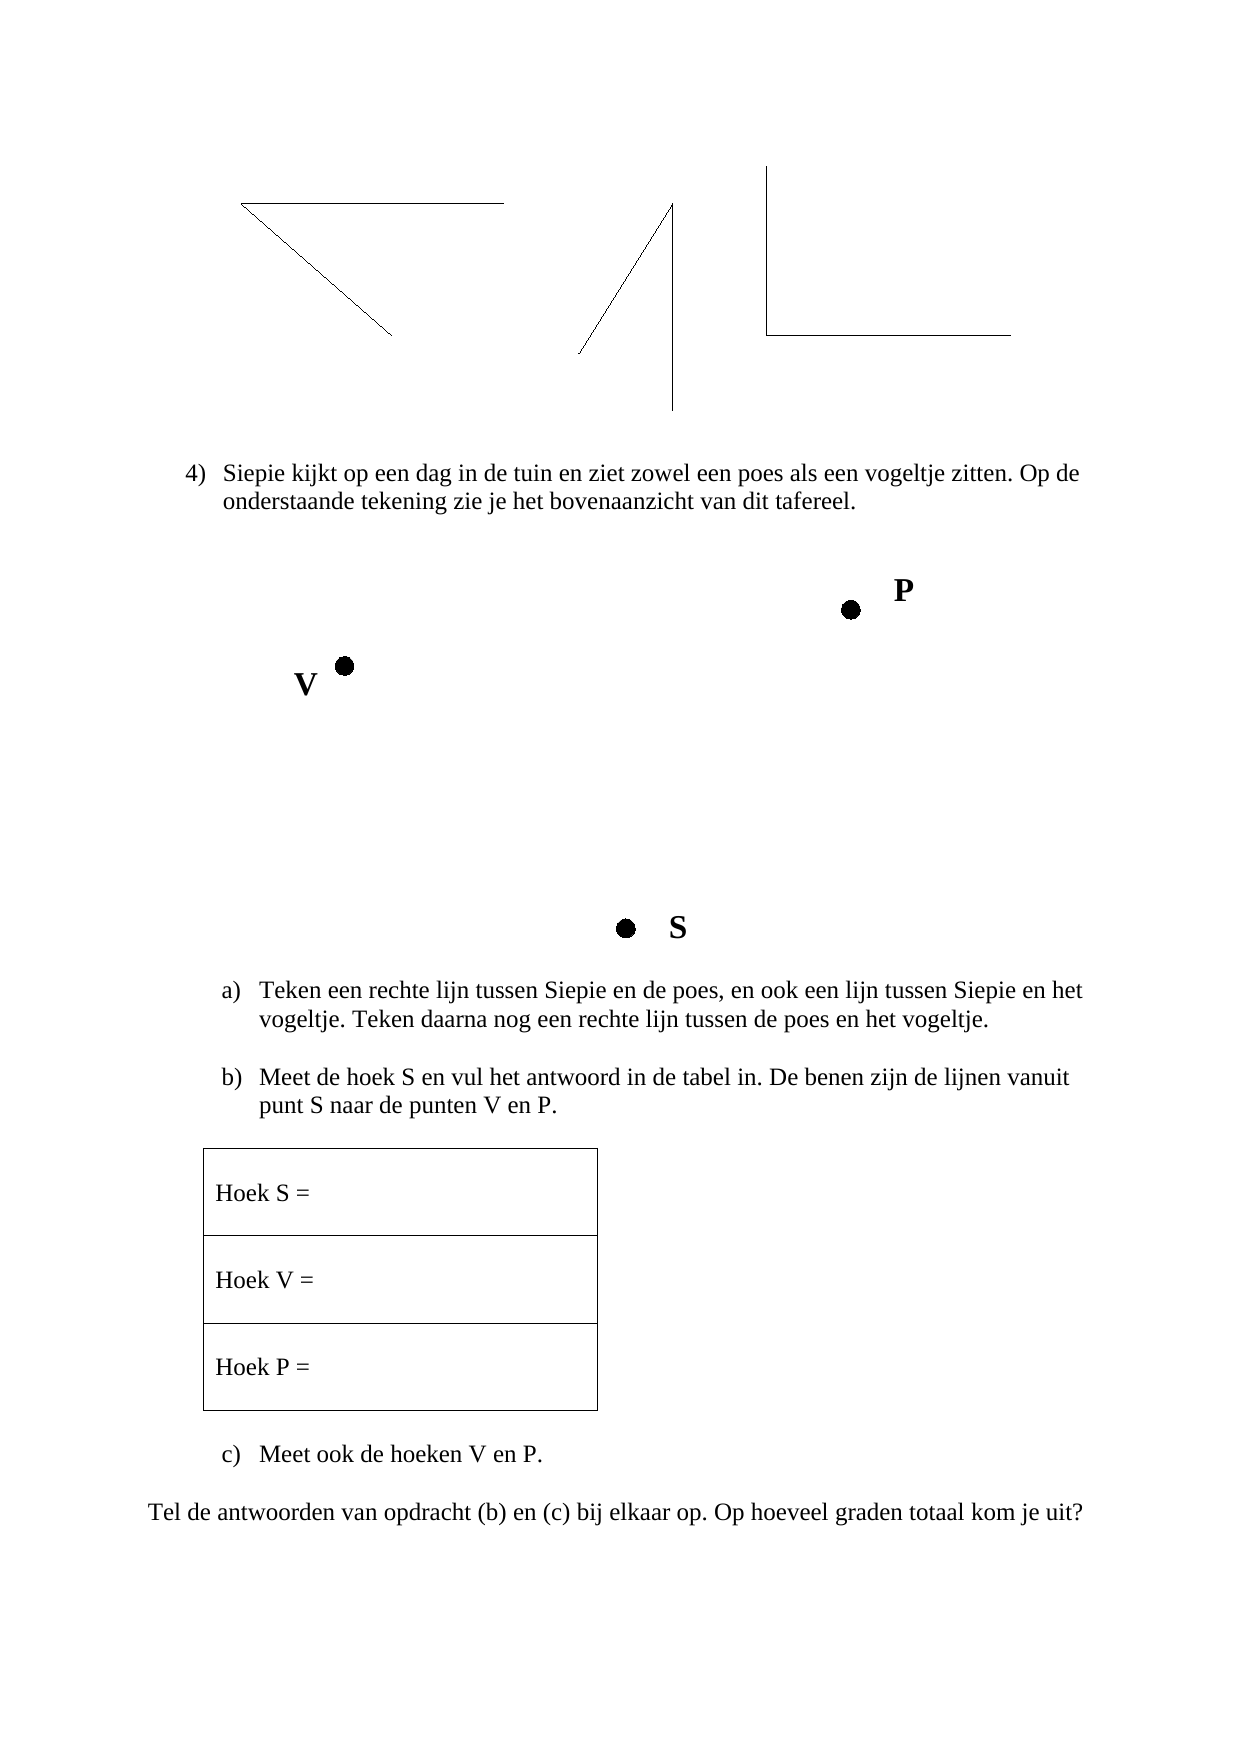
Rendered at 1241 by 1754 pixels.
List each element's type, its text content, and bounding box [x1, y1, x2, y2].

list Teken een rechte lijn tussen Siepie en de poes, en ook een lijn tussen Siepie en het vogeltje. Teken daarna nog een rechte lijn tussen de poes en het vogeltje. [221, 975, 1093, 1062]
list Meet de hoek S en vul het antwoord in de tabel in. De benen zijn de lijnen vanuit punt S naar de punten V en P. [221, 1062, 1093, 1119]
table_cell Hoek V = [204, 1236, 597, 1322]
list Siepie kijkt op een dag in de tuin en ziet zowel een poes als een vogeltje zitten. Op de onderstaande tekening zie je het bovenaanzicht van dit tafereel. [185, 458, 1093, 515]
table_cell Hoek P = [204, 1324, 597, 1410]
list Meet ook de hoeken V en P. [221, 1439, 1093, 1497]
table_header Hoek S = [204, 1149, 597, 1235]
text Tel de antwoorden van opdracht (b) en (c) bij elkaar op. Op hoeveel graden totaal kom je uit? [148, 1497, 1093, 1526]
